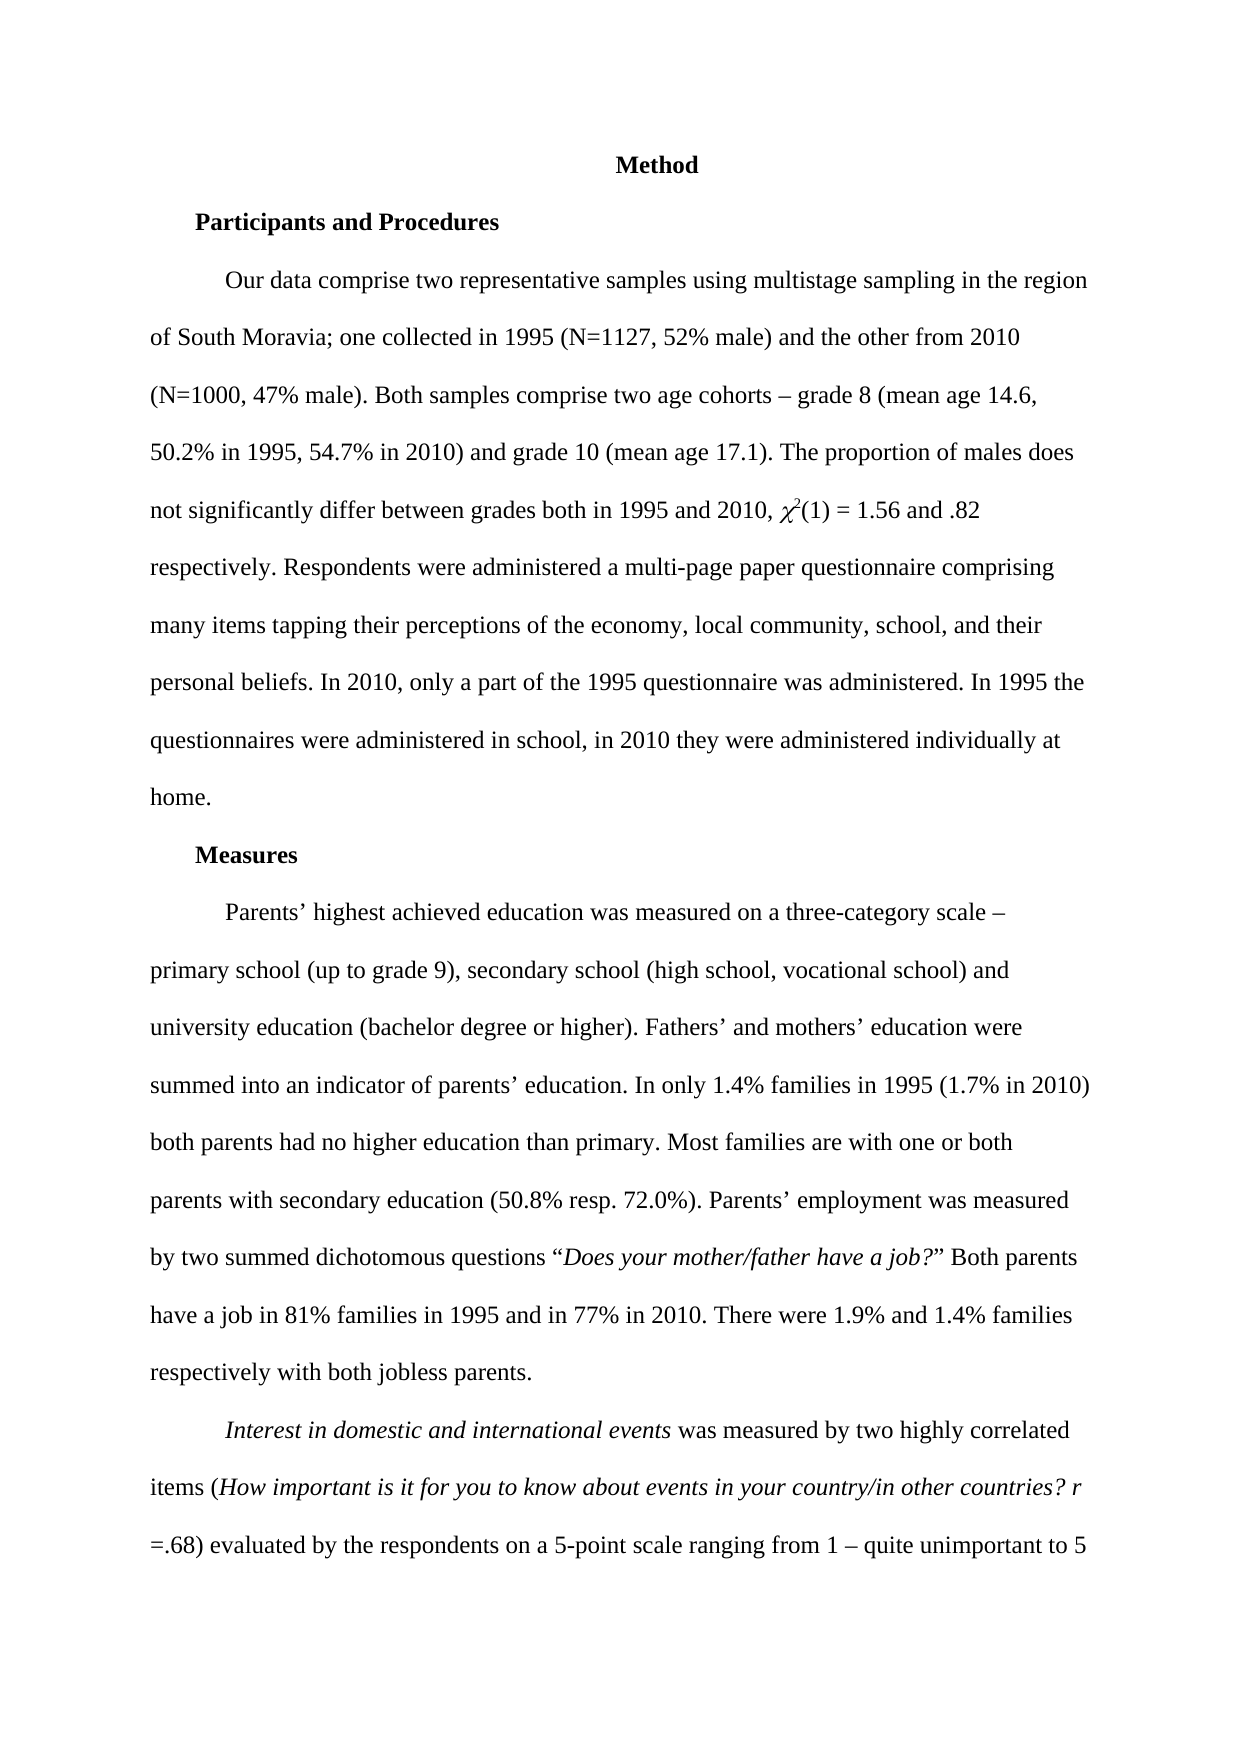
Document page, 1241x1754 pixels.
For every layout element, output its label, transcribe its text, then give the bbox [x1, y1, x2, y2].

text Our data comprise two representative samples using multistage sampling in the region of South Moravia; one collected in 1995 (N=1127, 52% male) and the other from 2010 (N=1000, 47% male). Both samples comprise two age cohorts – grade 8 (mean age 14.6, 50.2% in 1995, 54.7% in 2010) and grade 10 (mean age 17.1). The proportion of males does not significantly differ between grades both in 1995 and 2010, 2(1) = 1.56 and .82 respectively. Respondents were administered a multi-page paper questionnaire comprising many items tapping their perceptions of the economy, local community, school, and their personal beliefs. In 2010, only a part of the 1995 questionnaire was administered. In 1995 the questionnaires were administered in school, in 2010 they were administered individually at home. [150, 265, 1090, 811]
subtitle Participants and Procedures [150, 207, 1090, 236]
subtitle Measures [150, 840, 1090, 869]
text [150, 1415, 1090, 1559]
text Parents’ highest achieved education was measured on a three-category scale – primary school (up to grade 9), secondary school (high school, vocational school) and university education (bachelor degree or higher). Fathers’ and mothers’ education were summed into an indicator of parents’ education. In only 1.4% families in 1995 (1.7% in 2010) both parents had no higher education than primary. Most families are with one or both parents with secondary education (50.8% resp. 72.0%). Parents’ employment was measured by two summed dichotomous questions “Does your mother/father have a job?” Both parents have a job in 81% families in 1995 and in 77% in 2010. There were 1.9% and 1.4% families respectively with both jobless parents. [150, 897, 1090, 1386]
text Method [150, 150, 1090, 179]
